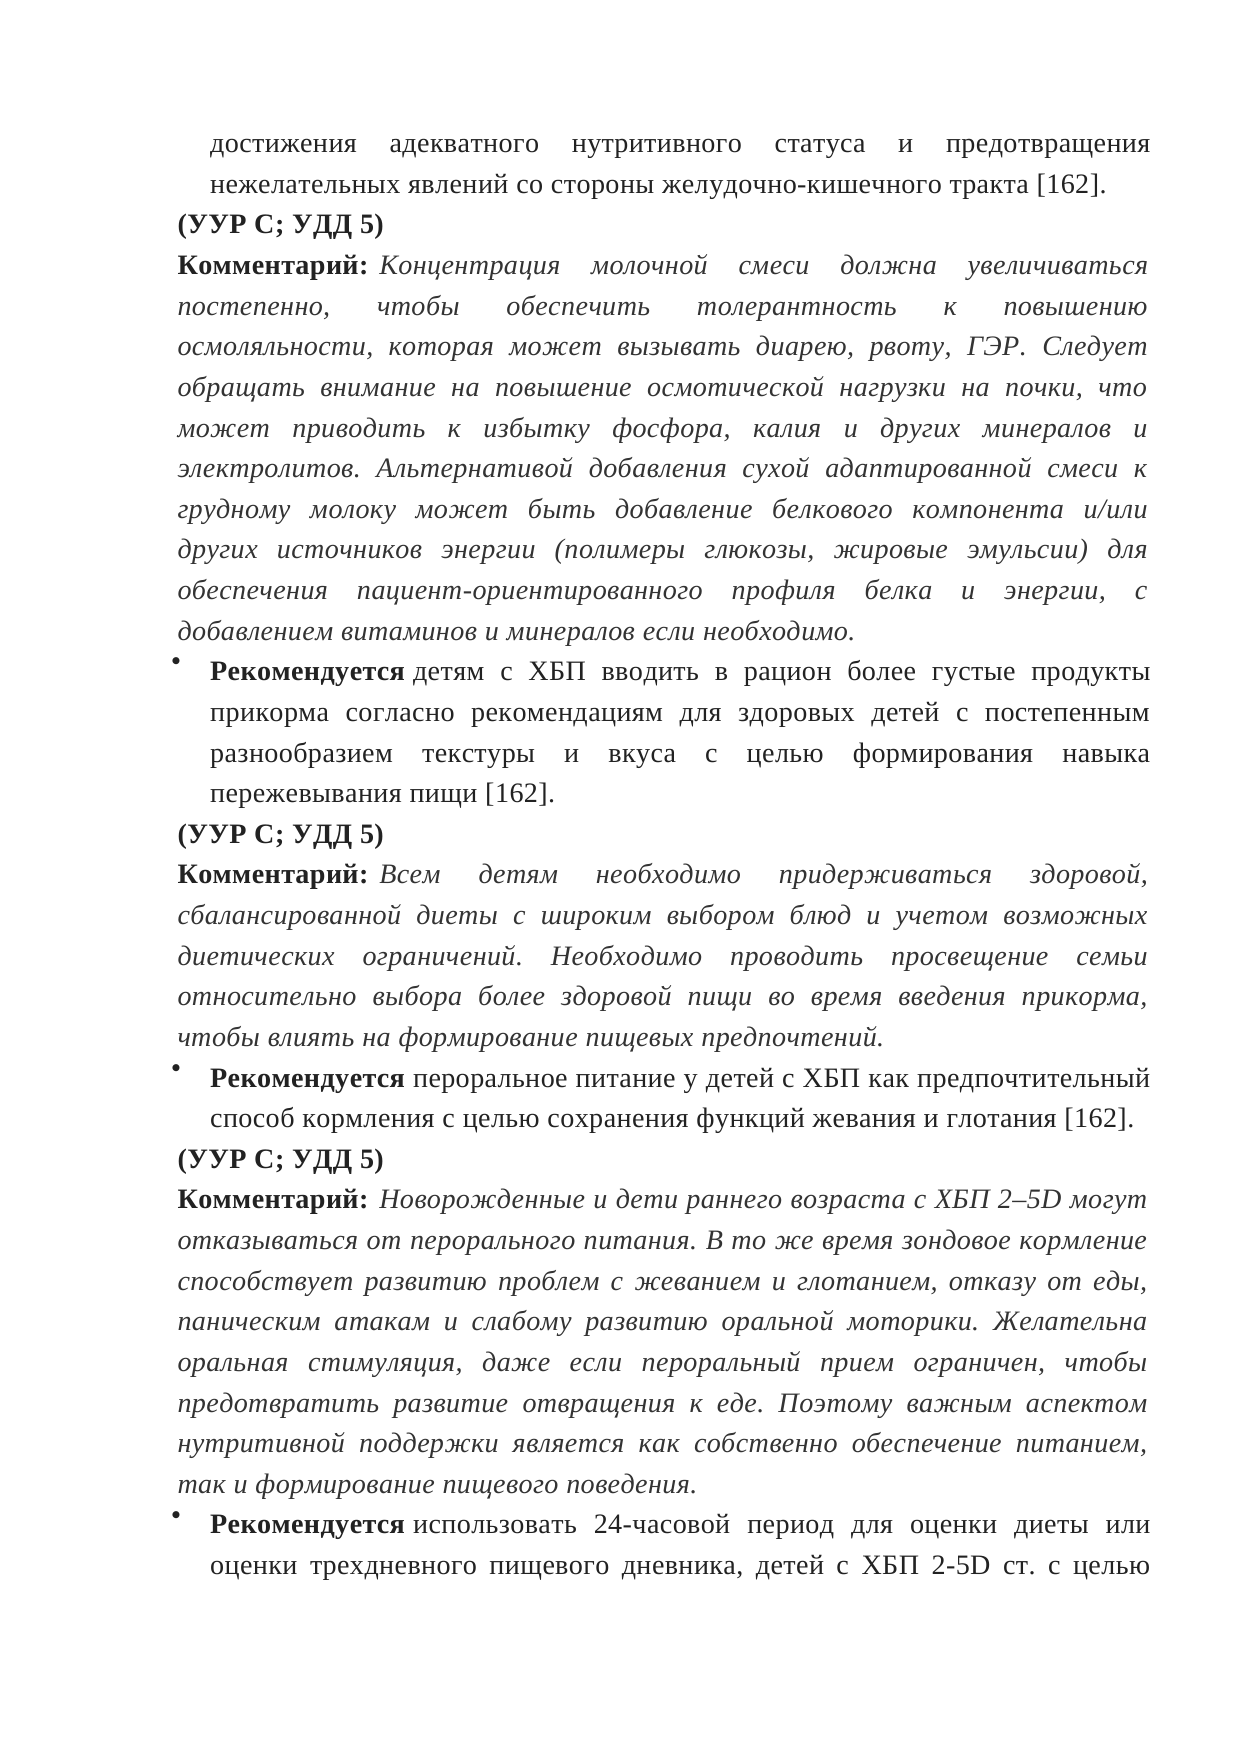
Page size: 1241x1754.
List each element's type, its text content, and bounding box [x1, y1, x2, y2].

text Комментарий: Всем детям необходимо придерживаться здоровой, сбалансированной диеты с широким выбором блюд и учетом возможных диетических ограничений. Необходимо проводить просвещение семьи относительно выбора более здоровой пищи во время введения прикорма, чтобы влиять на формирование пищевых предпочтений. [177, 849, 1152, 1052]
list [172, 118, 1152, 199]
list Рекомендуется пероральное питание у детей с ХБП как предпочтительный способ кормления с целью сохранения функций жевания и глотания [162]. [172, 1052, 1152, 1134]
text Комментарий: Новорожденные и дети раннего возраста с ХБП 2–5D могут отказываться от перорального питания. В то же время зондовое кормление способствует развитию проблем с жеванием и глотанием, отказу от еды, паническим атакам и слабому развитию оральной моторики. Желательна оральная стимуляция, даже если пероральный прием ограничен, чтобы предотвратить развитие отвращения к еде. Поэтому важным аспектом нутритивной поддержки является как собственно обеспечение питанием, так и формирование пищевого поведения. [177, 1174, 1152, 1499]
text Комментарий: Концентрация молочной смеси должна увеличиваться постепенно, чтобы обеспечить толерантность к повышению осмоляльности, которая может вызывать диарею, рвоту, ГЭР. Следует обращать внимание на повышение осмотической нагрузки на почки, что может приводить к избытку фосфора, калия и других минералов и электролитов. Альтернативой добавления сухой адаптированной смеси к грудному молоку может быть добавление белкового компонента и/или других источников энергии (полимеры глюкозы, жировые эмульсии) для обеспечения пациент-ориентированного профиля белка и энергии, с добавлением витаминов и минералов если необходимо. [177, 240, 1152, 646]
text (УУР С; УДД 5) [177, 809, 1152, 849]
text (УУР С; УДД 5) [177, 199, 1152, 240]
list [172, 1499, 1152, 1581]
list Рекомендуется детям с ХБП вводить в рацион более густые продукты прикорма согласно рекомендациям для здоровых детей с постепенным разнообразием текстуры и вкуса с целью формирования навыка пережевывания пищи [162]. [172, 646, 1152, 809]
text (УУР С; УДД 5) [177, 1134, 1152, 1174]
